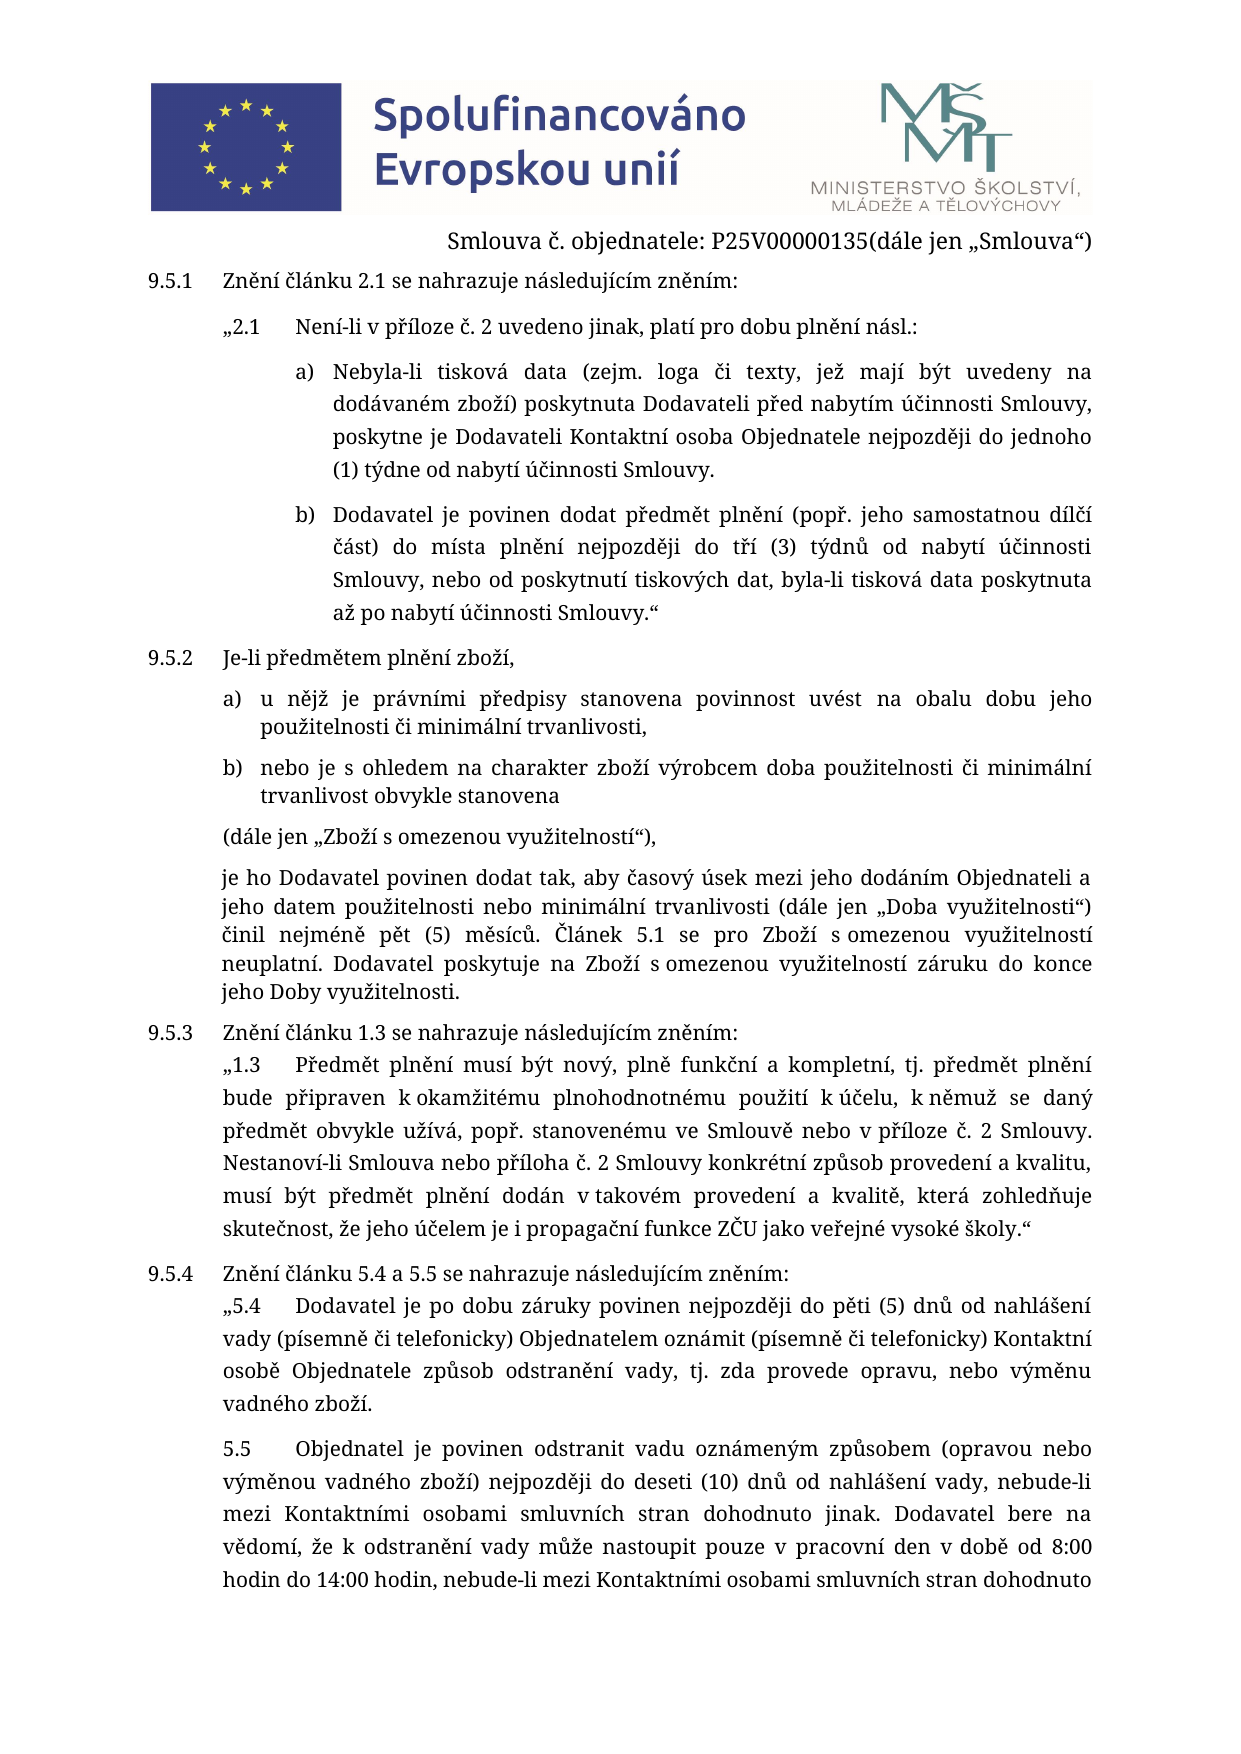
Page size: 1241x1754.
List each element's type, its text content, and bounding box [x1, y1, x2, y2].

list „1.3 Předmět plnění musí být nový, plně funkční a kompletní, tj. předmět plnění bude připraven k okamžitému plnohodnotnému použití k účelu, k němuž se daný předmět obvykle užívá, popř. stanovenému ve Smlouvě nebo v příloze č. 2 Smlouvy. Nestanoví-li Smlouva nebo příloha č. 2 Smlouvy konkrétní způsob provedení a kvalitu, musí být předmět plnění dodán v takovém provedení a kvalitě, která zohledňuje skutečnost, že jeho účelem je i propagační funkce ZČU jako veřejné vysoké školy.“ [223, 1051, 1093, 1242]
list „2.1 Není-li v příloze č. 2 uvedeno jinak, platí pro dobu plnění násl.: [223, 312, 1093, 340]
list Nebyla-li tisková data (zejm. loga či texty, jež mají být uvedeny na dodávaném zboží) poskytnuta Dodavateli před nabytím účinnosti Smlouvy, poskytne je Dodavateli Kontaktní osoba Objednatele nejpozději do jednoho (1) týdne od nabytí účinnosti Smlouvy. [295, 357, 1093, 483]
text je ho Dodavatel povinen dodat tak, aby časový úsek mezi jeho dodáním Objednateli a jeho datem použitelnosti nebo minimální trvanlivosti (dále jen „Doba využitelnosti“) činil nejméně pět (5) měsíců. Článek 5.1 se pro Zboží s omezenou využitelností neuplatní. Dodavatel poskytuje na Zboží s omezenou využitelností záruku do konce jeho Doby využitelnosti. [221, 863, 1093, 1006]
list „5.4 Dodavatel je po dobu záruky povinen nejpozději do pěti (5) dnů od nahlášení vady (písemně či telefonicky) Objednatelem oznámit (písemně či telefonicky) Kontaktní osobě Objednatele způsob odstranění vady, tj. zda provede opravu, nebo výměnu vadného zboží. [223, 1291, 1093, 1418]
list u nějž je právními předpisy stanovena povinnost uvést na obalu dobu jeho použitelnosti či minimální trvanlivosti, [223, 684, 1093, 741]
list Znění článku 1.3 se nahrazuje následujícím zněním: [148, 1018, 1093, 1046]
list Znění článku 2.1 se nahrazuje následujícím zněním: [148, 267, 1093, 295]
list Znění článku 5.4 a 5.5 se nahrazuje následujícím zněním: [148, 1259, 1093, 1287]
text (dále jen „Zboží s omezenou využitelností“), [223, 822, 1093, 851]
list Dodavatel je povinen dodat předmět plnění (popř. jeho samostatnou dílčí část) do místa plnění nejpozději do tří (3) týdnů od nabytí účinnosti Smlouvy, nebo od poskytnutí tiskových dat, byla-li tisková data poskytnuta až po nabytí účinnosti Smlouvy.“ [295, 500, 1093, 626]
list Je-li předmětem plnění zboží, [148, 643, 1093, 671]
picture [147, 80, 1093, 215]
list nebo je s ohledem na charakter zboží výrobcem doba použitelnosti či minimální trvanlivost obvykle stanovena [223, 753, 1093, 810]
